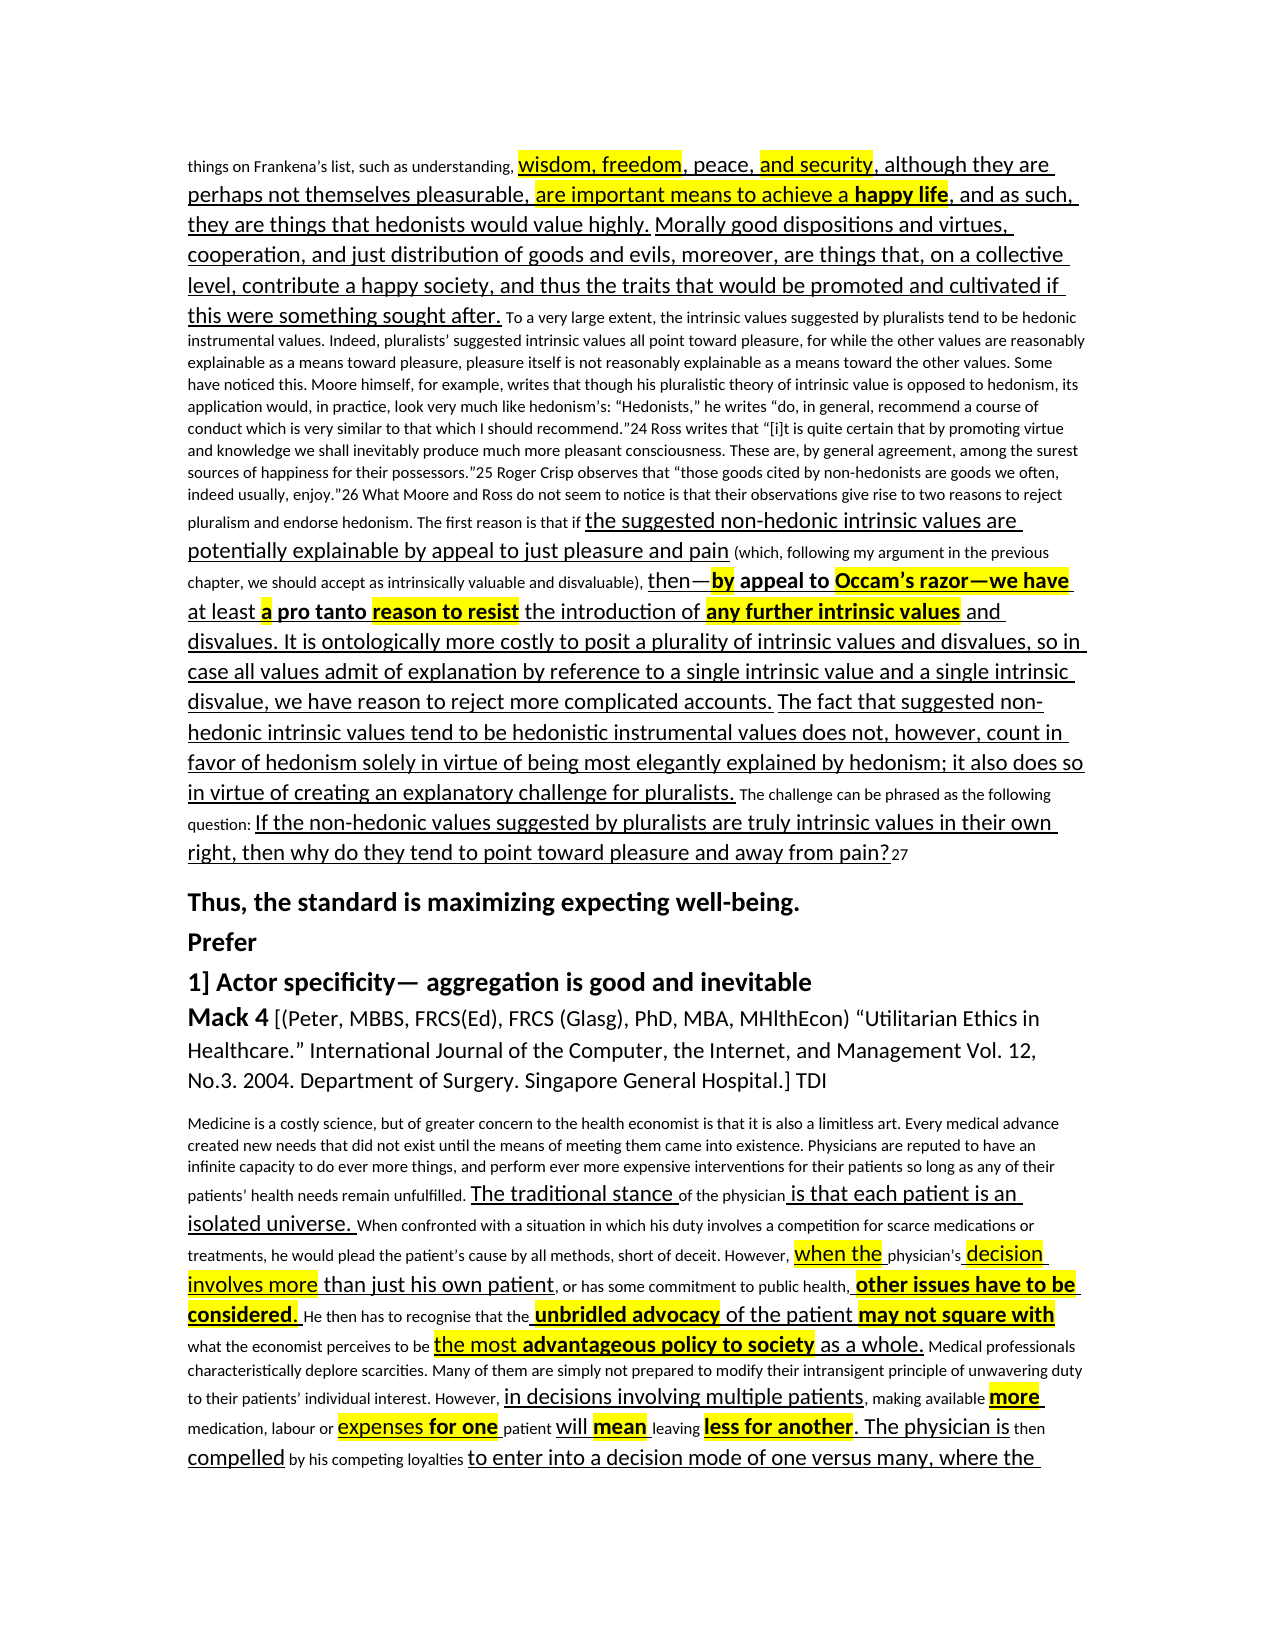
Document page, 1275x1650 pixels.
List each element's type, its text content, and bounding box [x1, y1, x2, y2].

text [187, 1113, 1087, 1471]
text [187, 150, 1087, 651]
text Mack 4 [(Peter, MBBS, FRCS(Ed), FRCS (Glasg), PhD, MBA, MHlthEcon) “Utilitarian Ethics in Healthcare.” International Journal of the Computer, the Internet, and Management Vol. 12, No.3. 2004. Department of Surgery. Singapore General Hospital.] TDI [187, 1001, 1087, 1094]
subtitle 1] Actor specificity— aggregation is good and inevitable [187, 965, 1087, 998]
subtitle Thus, the standard is maximizing expecting well-being. [187, 885, 1087, 918]
subtitle Prefer [187, 925, 1087, 958]
